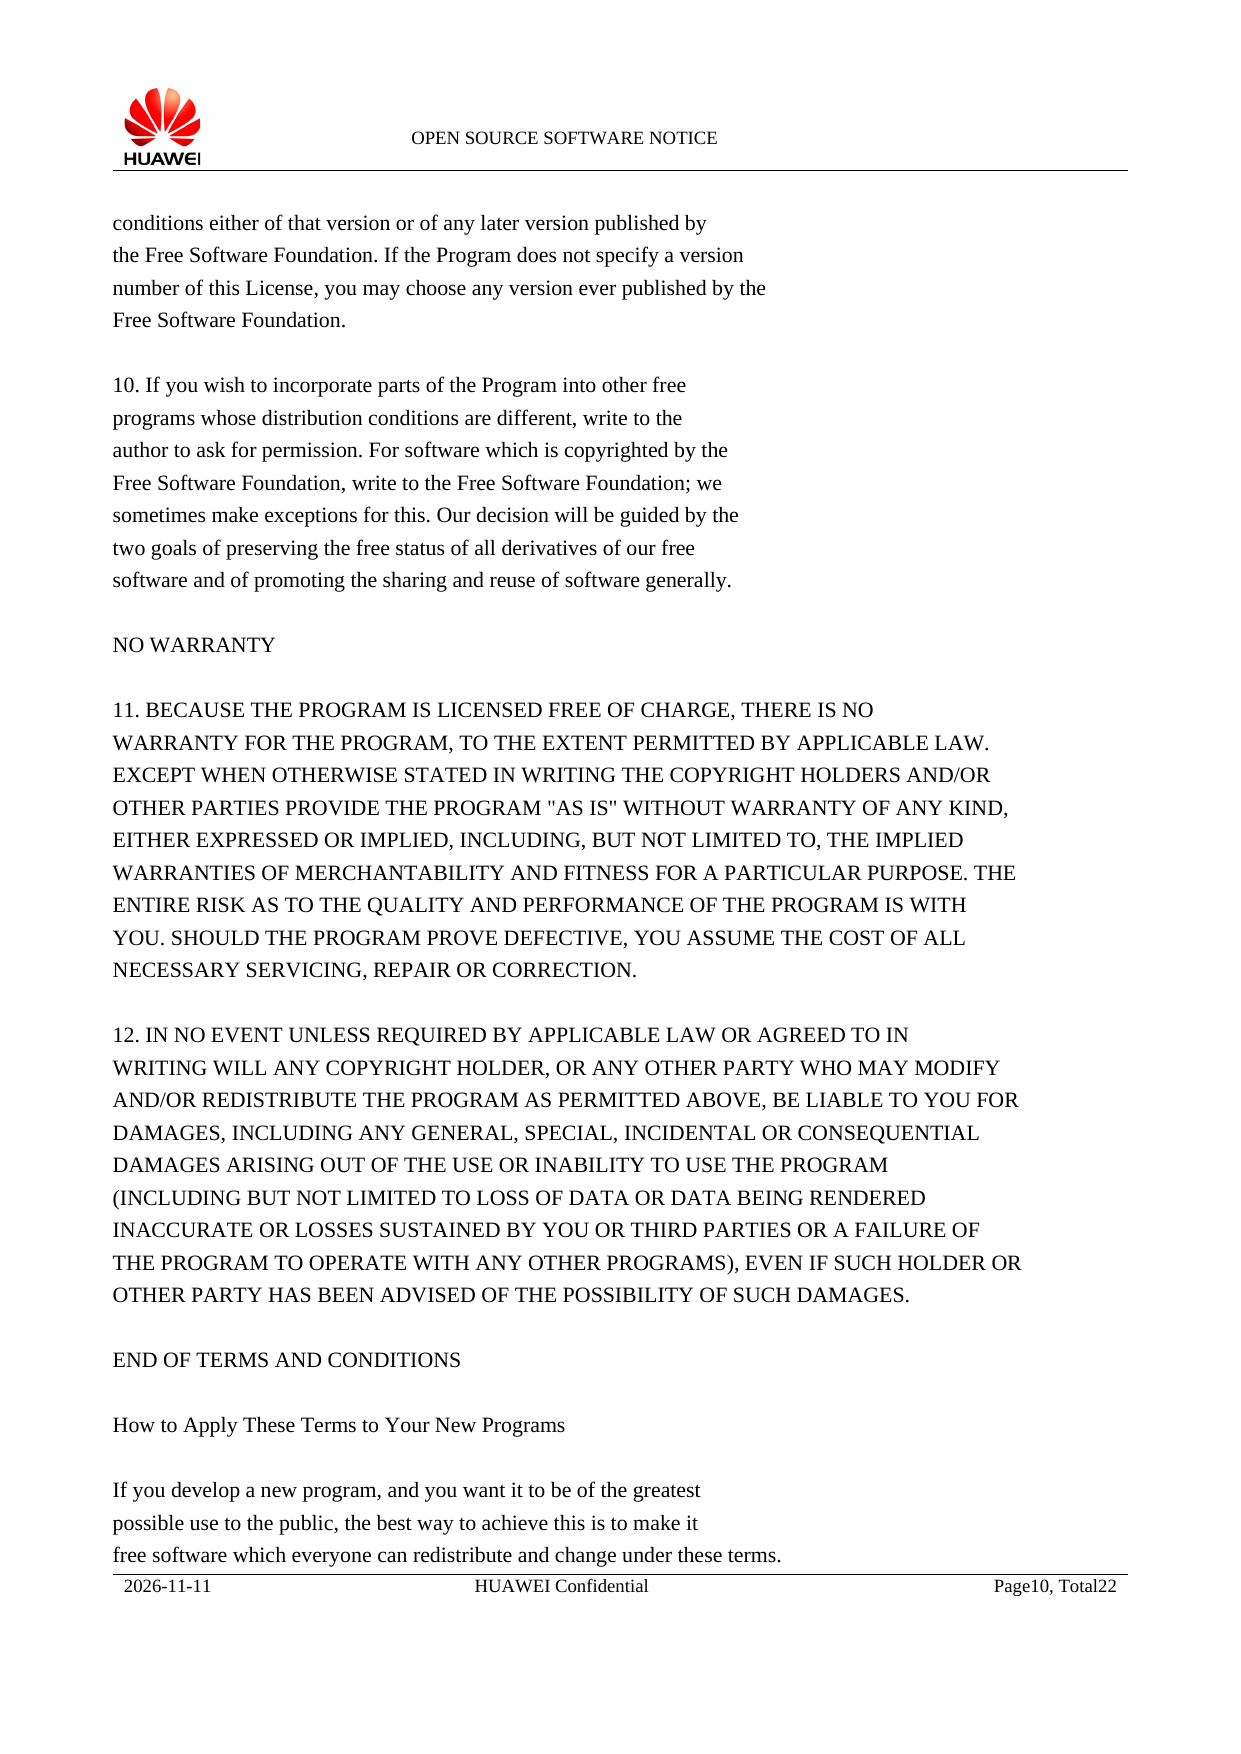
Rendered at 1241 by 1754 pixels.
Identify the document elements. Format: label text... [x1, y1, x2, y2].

picture [124, 88, 201, 165]
